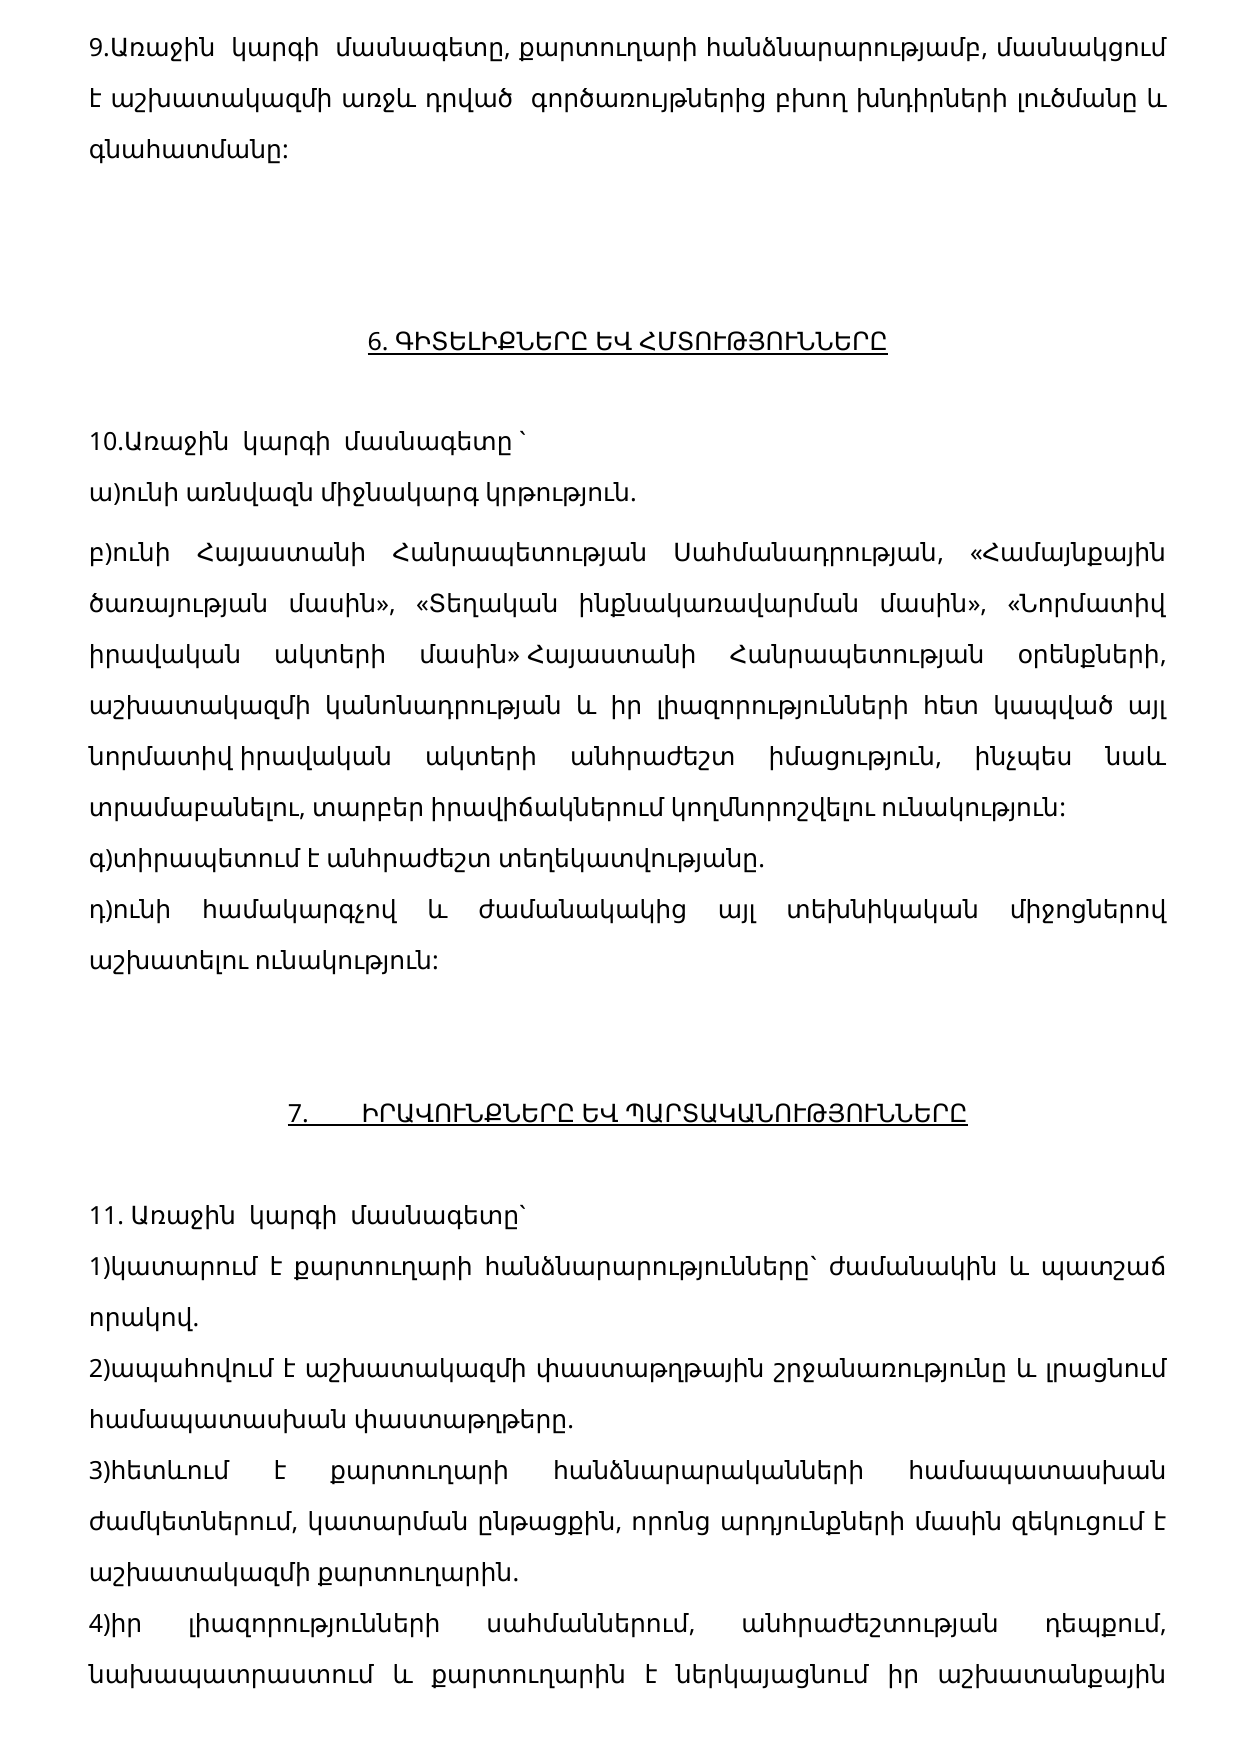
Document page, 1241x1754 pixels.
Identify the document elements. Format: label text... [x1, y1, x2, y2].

text գ)տիրապետում է անհրաժեշտ տեղեկատվությանը. [89, 840, 1167, 874]
text բ)ունի Հայաստանի Հանրապետության Սահմանադրության, «Համայնքային ծառայության մասին», «Տեղական ինքնակառավարման մասին», «Նորմատիվ իրավական ակտերի մասին» Հայաստանի Հանրապետության օրենքների, աշխատակազմի կանոնադրության և իր լիազորությունների հետ կապված այլ նորմատիվ իրավական ակտերի անհրաժեշտ իմացություն, ինչպես նաև տրամաբանելու, տարբեր իրավիճակներում կողմնորոշվելու ունակություն: [89, 534, 1167, 823]
text 6. ԳԻՏԵԼԻՔՆԵՐԸ ԵՎ ՀՄՏՈՒԹՅՈՒՆՆԵՐԸ [89, 324, 1167, 358]
text 11. Առաջին կարգի մասնագետը` [89, 1198, 1167, 1232]
text 2)ապահովում է աշխատակազմի փաստաթղթային շրջանառությունը և լրացնում համապատասխան փաստաթղթերը. [89, 1351, 1167, 1436]
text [89, 1606, 1167, 1691]
text 9.Առաջին կարգի մասնագետը, քարտուղարի հանձնարարությամբ, մասնակցում է աշխատակազմի առջև դրված գործառույթներից բխող խնդիրների լուծմանը և գնահատմանը: [89, 29, 1167, 166]
text 7. ԻՐԱՎՈՒՆՔՆԵՐԸ ԵՎ ՊԱՐՏԱԿԱՆՈՒԹՅՈՒՆՆԵՐԸ [89, 1096, 1167, 1130]
text ա)ունի առնվազն միջնակարգ կրթություն. [89, 474, 1167, 508]
text 10.Առաջին կարգի մասնագետը ` [89, 423, 1167, 457]
text 1)կատարում է քարտուղարի հանձնարարությունները` ժամանակին և պատշաճ որակով. [89, 1249, 1167, 1334]
text դ)ունի համակարգչով և ժամանակակից այլ տեխնիկական միջոցներով աշխատելու ունակություն: [89, 891, 1167, 977]
text 3)հետևում է քարտուղարի հանձնարարականների համապատասխան ժամկետներում, կատարման ընթացքին, որոնց արդյունքների մասին զեկուցում է աշխատակազմի քարտուղարին. [89, 1453, 1167, 1589]
